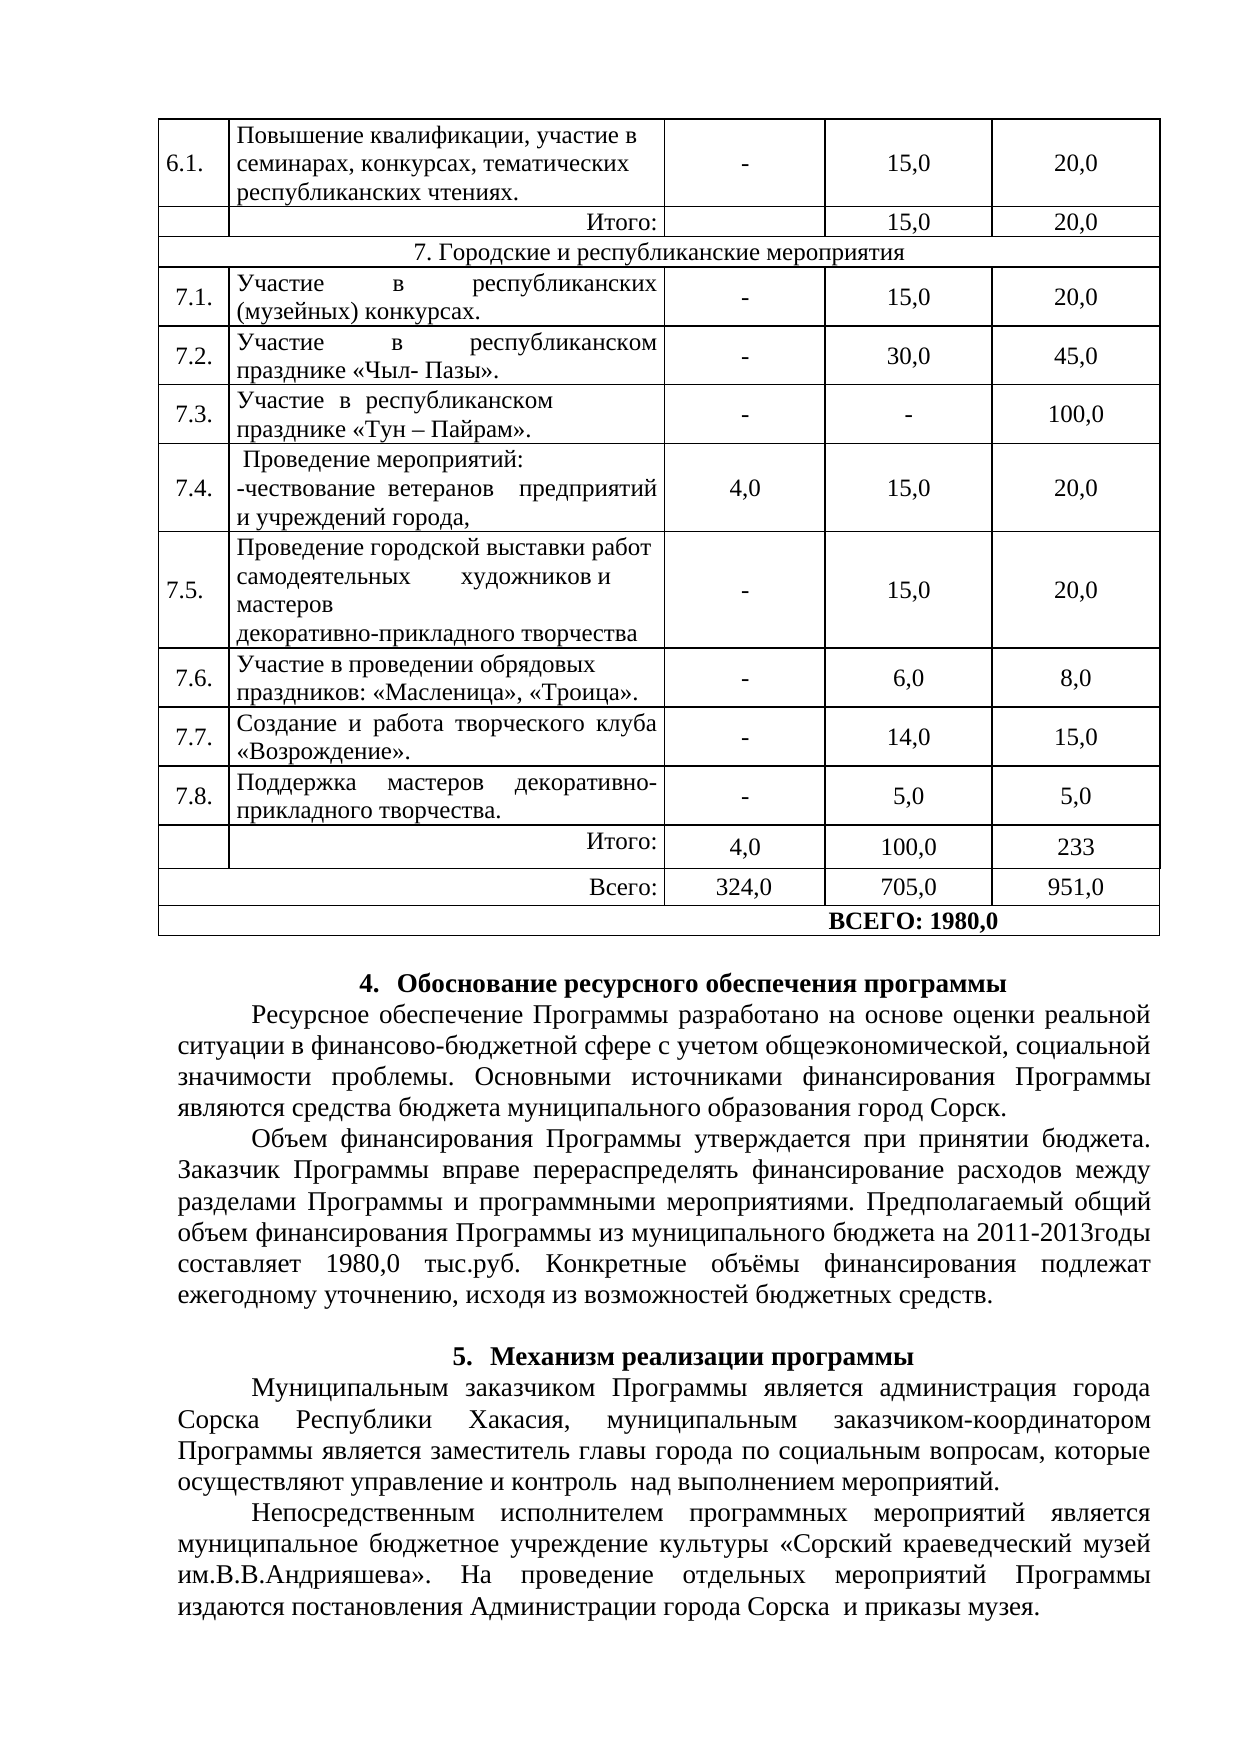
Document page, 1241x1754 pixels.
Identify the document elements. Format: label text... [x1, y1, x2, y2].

table_cell 7.1. [159, 268, 228, 325]
table_cell Итого: [230, 207, 664, 236]
table_cell Участие в республиканском празднике «Чыл- Пазы». [230, 327, 664, 384]
table_cell 7.8. [159, 767, 228, 824]
table_cell 324,0 [665, 869, 824, 905]
table_cell 951,0 [993, 869, 1159, 905]
table_cell Проведение мероприятий: -чествование ветеранов предприятий и учреждений города, [230, 444, 664, 531]
table_cell 15,0 [826, 207, 991, 236]
table_cell - [665, 268, 824, 325]
table_cell Поддержка мастеров декоративно-прикладного творчества. [230, 767, 664, 824]
table_cell [159, 207, 228, 236]
table_cell 7.3. [159, 385, 228, 443]
table_cell Участие в проведении обрядовых праздников: «Масленица», «Троица». [230, 649, 664, 706]
text Непосредственным исполнителем программных мероприятий является муниципальное бюджетное учреждение культуры «Сорский краеведческий музей им.В.В.Андрияшева». На проведение отдельных мероприятий Программы издаются постановления Администрации города Сорска и приказы музея. [177, 1496, 1152, 1621]
table_cell 7. Городские и республиканские мероприятия [159, 237, 1159, 266]
table_cell 14,0 [826, 708, 991, 765]
table_cell - [665, 327, 824, 384]
table_cell Итого: [230, 826, 664, 868]
table_cell 100,0 [826, 826, 991, 868]
text Объем финансирования Программы утверждается при принятии бюджета. Заказчик Программы вправе перераспределять финансирование расходов между разделами Программы и программными мероприятиями. Предполагаемый общий объем финансирования Программы из муниципального бюджета на 2011-2013годы составляет 1980,0 тыс.руб. Конкретные объёмы финансирования подлежат ежегодному уточнению, исходя из возможностей бюджетных средств. [177, 1122, 1152, 1309]
table_cell - [665, 649, 824, 706]
list Механизм реализации программы [215, 1340, 1152, 1372]
list Обоснование ресурсного обеспечения программы [215, 967, 1152, 998]
table_cell 20,0 [993, 120, 1159, 206]
table_cell [665, 207, 824, 236]
table_cell 8,0 [993, 649, 1159, 706]
table_cell 233 [993, 826, 1159, 868]
table_cell Всего: [159, 869, 664, 905]
table_cell 4,0 [665, 826, 824, 868]
table_cell 30,0 [826, 327, 991, 384]
table_cell [159, 826, 228, 868]
table_cell 15,0 [826, 120, 991, 206]
table_cell - [665, 767, 824, 824]
table_cell 6.1. [159, 120, 228, 206]
table_cell 45,0 [993, 327, 1159, 384]
table_cell Создание и работа творческого клуба «Возрождение». [230, 708, 664, 765]
table_cell 20,0 [993, 207, 1159, 236]
table_cell - [665, 120, 824, 206]
table_cell Участие в республиканском празднике «Тун – Пайрам». [230, 385, 664, 443]
table_cell 7.6. [159, 649, 228, 706]
table_cell 20,0 [993, 444, 1159, 531]
table_cell 7.4. [159, 444, 228, 531]
table_cell 15,0 [826, 532, 991, 647]
text Муниципальным заказчиком Программы является администрация города Сорска Республики Хакасия, муниципальным заказчиком-координатором Программы является заместитель главы города по социальным вопросам, которые осуществляют управление и контроль над выполнением мероприятий. [177, 1372, 1152, 1496]
table_cell 15,0 [826, 444, 991, 531]
table_cell 15,0 [826, 268, 991, 325]
table_cell 100,0 [993, 385, 1159, 443]
table_cell 20,0 [993, 532, 1159, 647]
table_cell Участие в республиканских (музейных) конкурсах. [230, 268, 664, 325]
table_cell 7.2. [159, 327, 228, 384]
text Ресурсное обеспечение Программы разработано на основе оценки реальной ситуации в финансово-бюджетной сфере с учетом общеэкономической, социальной значимости проблемы. Основными источниками финансирования Программы являются средства бюджета муниципального образования город Сорск. [177, 998, 1152, 1122]
table_cell 6,0 [826, 649, 991, 706]
table_cell - [665, 532, 824, 647]
table_cell 4,0 [665, 444, 824, 531]
table_cell 20,0 [993, 268, 1159, 325]
table_cell 5,0 [826, 767, 991, 824]
table_cell 7.7. [159, 708, 228, 765]
table_cell - [826, 385, 991, 443]
table_cell Повышение квалификации, участие в семинарах, конкурсах, тематических республиканских чтениях. [230, 120, 664, 206]
table_cell 5,0 [993, 767, 1159, 824]
table_cell 15,0 [993, 708, 1159, 765]
table_cell 7.5. [159, 532, 228, 647]
table_cell - [665, 385, 824, 443]
table_cell 705,0 [826, 869, 991, 905]
table_cell ВСЕГО: 1980,0 [159, 906, 1159, 934]
table_cell - [665, 708, 824, 765]
table_cell Проведение городской выставки работ самодеятельных художников и мастеров декоративно-прикладного творчества [230, 532, 664, 647]
